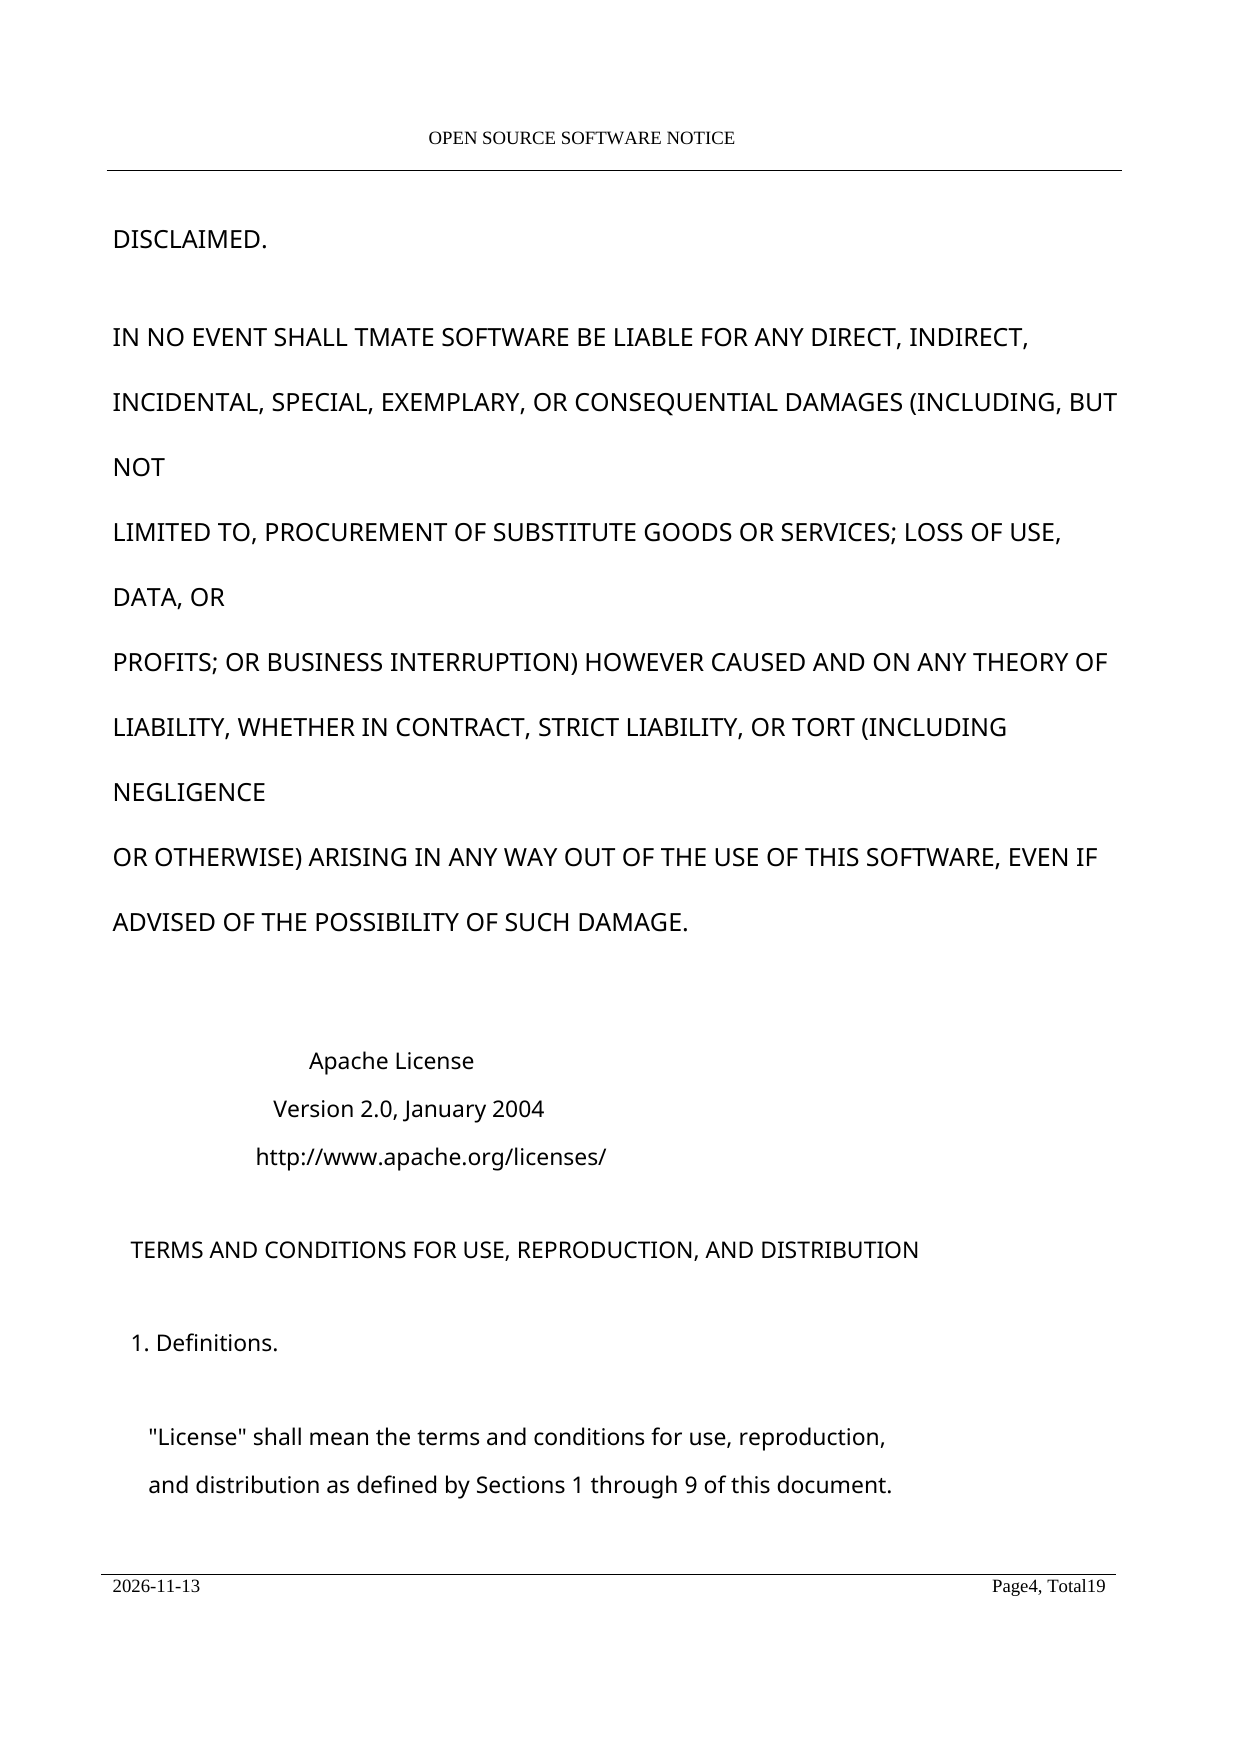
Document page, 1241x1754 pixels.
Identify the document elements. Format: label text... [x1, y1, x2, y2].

text Apache License [112, 1044, 1128, 1077]
text http://www.apache.org/licenses/ [112, 1140, 1128, 1173]
text LIMITED TO, PROCUREMENT OF SUBSTITUTE GOODS OR SERVICES; LOSS OF USE, DATA, OR [112, 499, 1128, 629]
text TERMS AND CONDITIONS FOR USE, REPRODUCTION, AND DISTRIBUTION [112, 1233, 1128, 1266]
text IN NO EVENT SHALL TMATE SOFTWARE BE LIABLE FOR ANY DIRECT, INDIRECT, [112, 304, 1128, 369]
text ADVISED OF THE POSSIBILITY OF SUCH DAMAGE. [112, 889, 1128, 954]
text INCIDENTAL, SPECIAL, EXEMPLARY, OR CONSEQUENTIAL DAMAGES (INCLUDING, BUT NOT [112, 369, 1128, 499]
text DISCLAIMED. [112, 206, 1128, 271]
text "License" shall mean the terms and conditions for use, reproduction, [112, 1420, 1128, 1452]
text OR OTHERWISE) ARISING IN ANY WAY OUT OF THE USE OF THIS SOFTWARE, EVEN IF [112, 824, 1128, 889]
text LIABILITY, WHETHER IN CONTRACT, STRICT LIABILITY, OR TORT (INCLUDING NEGLIGENCE [112, 694, 1128, 824]
text and distribution as defined by Sections 1 through 9 of this document. [112, 1468, 1128, 1501]
text PROFITS; OR BUSINESS INTERRUPTION) HOWEVER CAUSED AND ON ANY THEORY OF [112, 629, 1128, 694]
text Version 2.0, January 2004 [112, 1092, 1128, 1125]
text 1. Definitions. [112, 1327, 1128, 1359]
